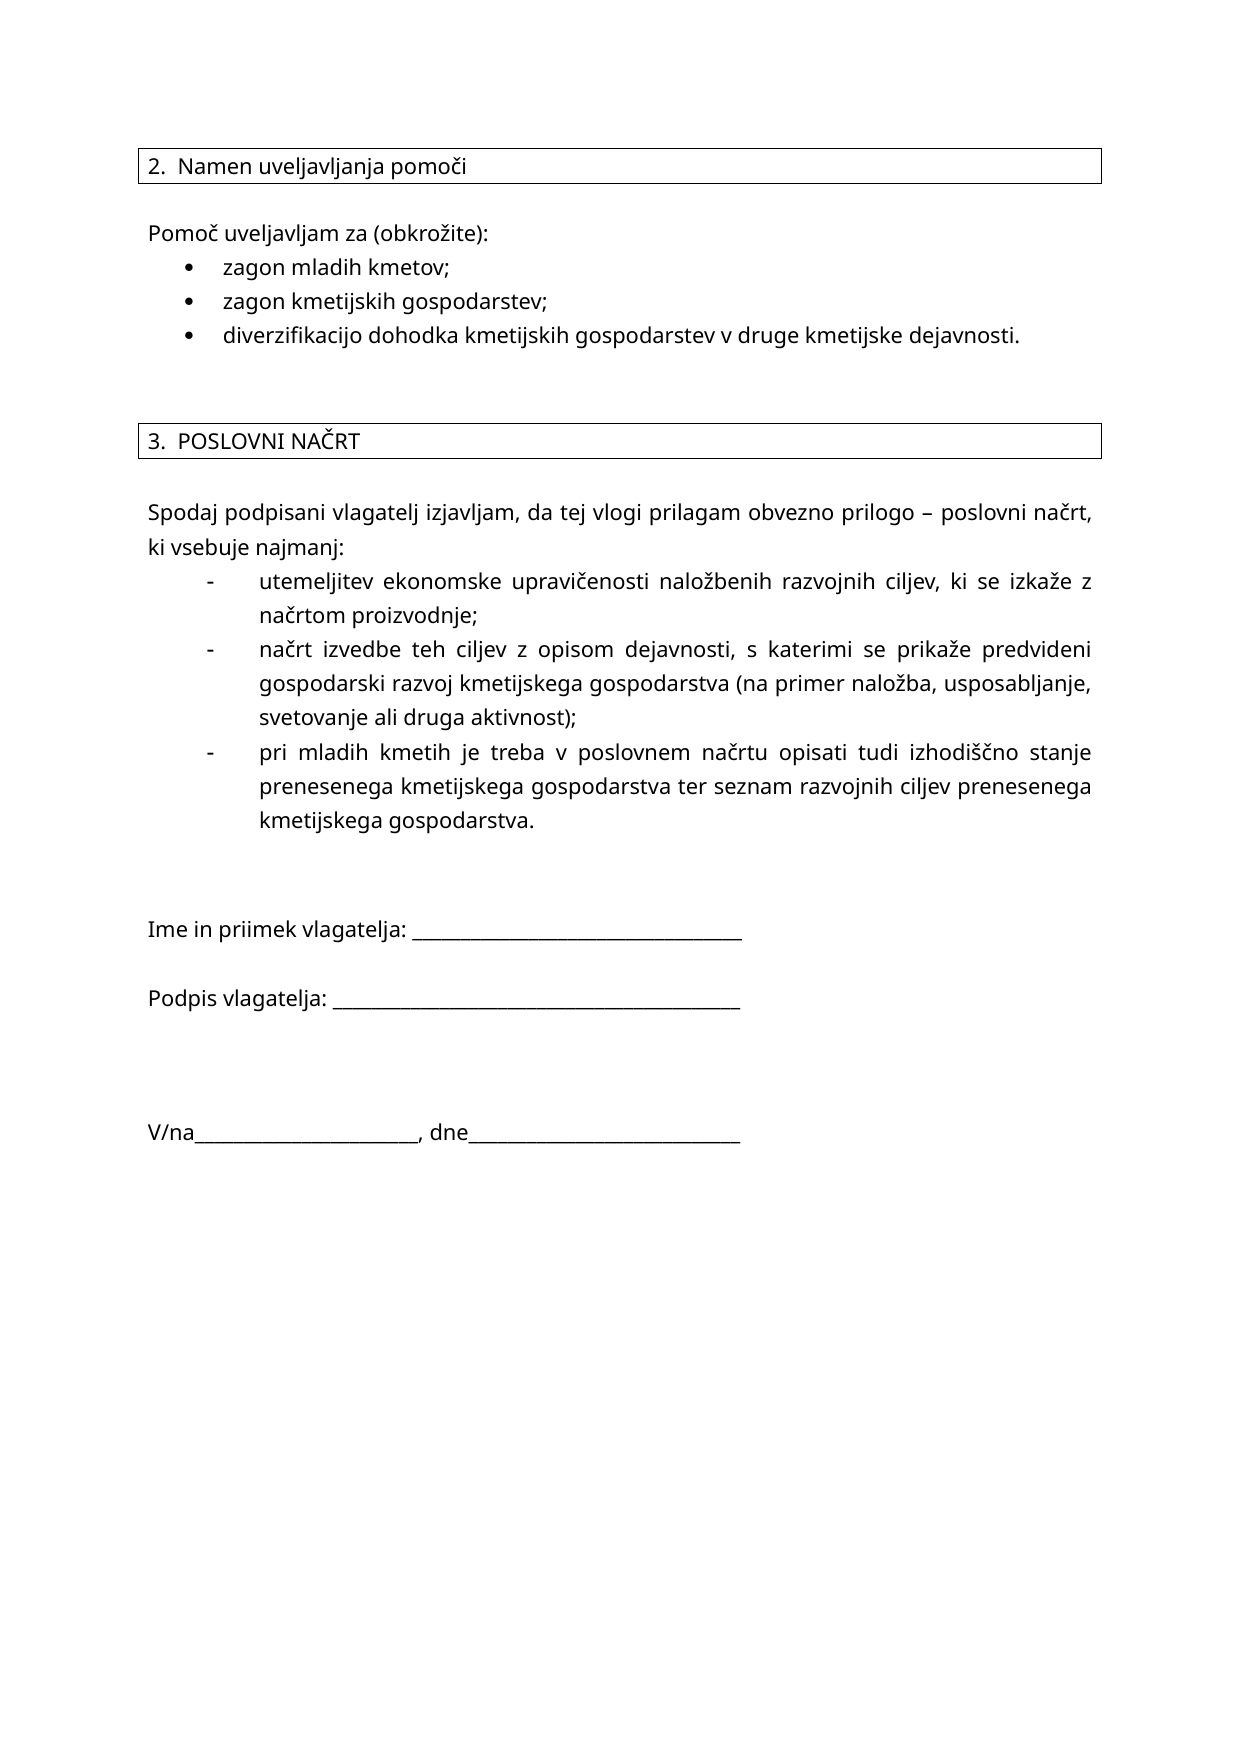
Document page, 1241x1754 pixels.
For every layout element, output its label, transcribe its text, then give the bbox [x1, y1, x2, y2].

list utemeljitev ekonomske upravičenosti naložbenih razvojnih ciljev, ki se izkaže z načrtom proizvodnje; [207, 566, 1093, 630]
list POSLOVNI NAČRT [139, 424, 1101, 458]
list načrt izvedbe teh ciljev z opisom dejavnosti, s katerimi se prikaže predvideni gospodarski razvoj kmetijskega gospodarstva (na primer naložba, usposabljanje, svetovanje ali druga aktivnost); [207, 634, 1093, 732]
text Podpis vlagatelja: __________________________________________ [148, 983, 1093, 1013]
list zagon mladih kmetov; [185, 252, 1093, 282]
list Namen uveljavljanja pomoči [139, 149, 1101, 183]
text V/na_______________________, dne____________________________ [148, 1117, 1093, 1147]
text Spodaj podpisani vlagatelj izjavljam, da tej vlogi prilagam obvezno prilogo – poslovni načrt, ki vsebuje najmanj: [148, 497, 1093, 561]
list pri mladih kmetih je treba v poslovnem načrtu opisati tudi izhodiščno stanje prenesenega kmetijskega gospodarstva ter seznam razvojnih ciljev prenesenega kmetijskega gospodarstva. [207, 737, 1093, 835]
text Pomoč uveljavljam za (obkrožite): [148, 218, 1093, 248]
list diverzifikacijo dohodka kmetijskih gospodarstev v druge kmetijske dejavnosti. [185, 320, 1093, 350]
text Ime in priimek vlagatelja: __________________________________ [148, 913, 1093, 943]
list zagon kmetijskih gospodarstev; [185, 286, 1093, 316]
